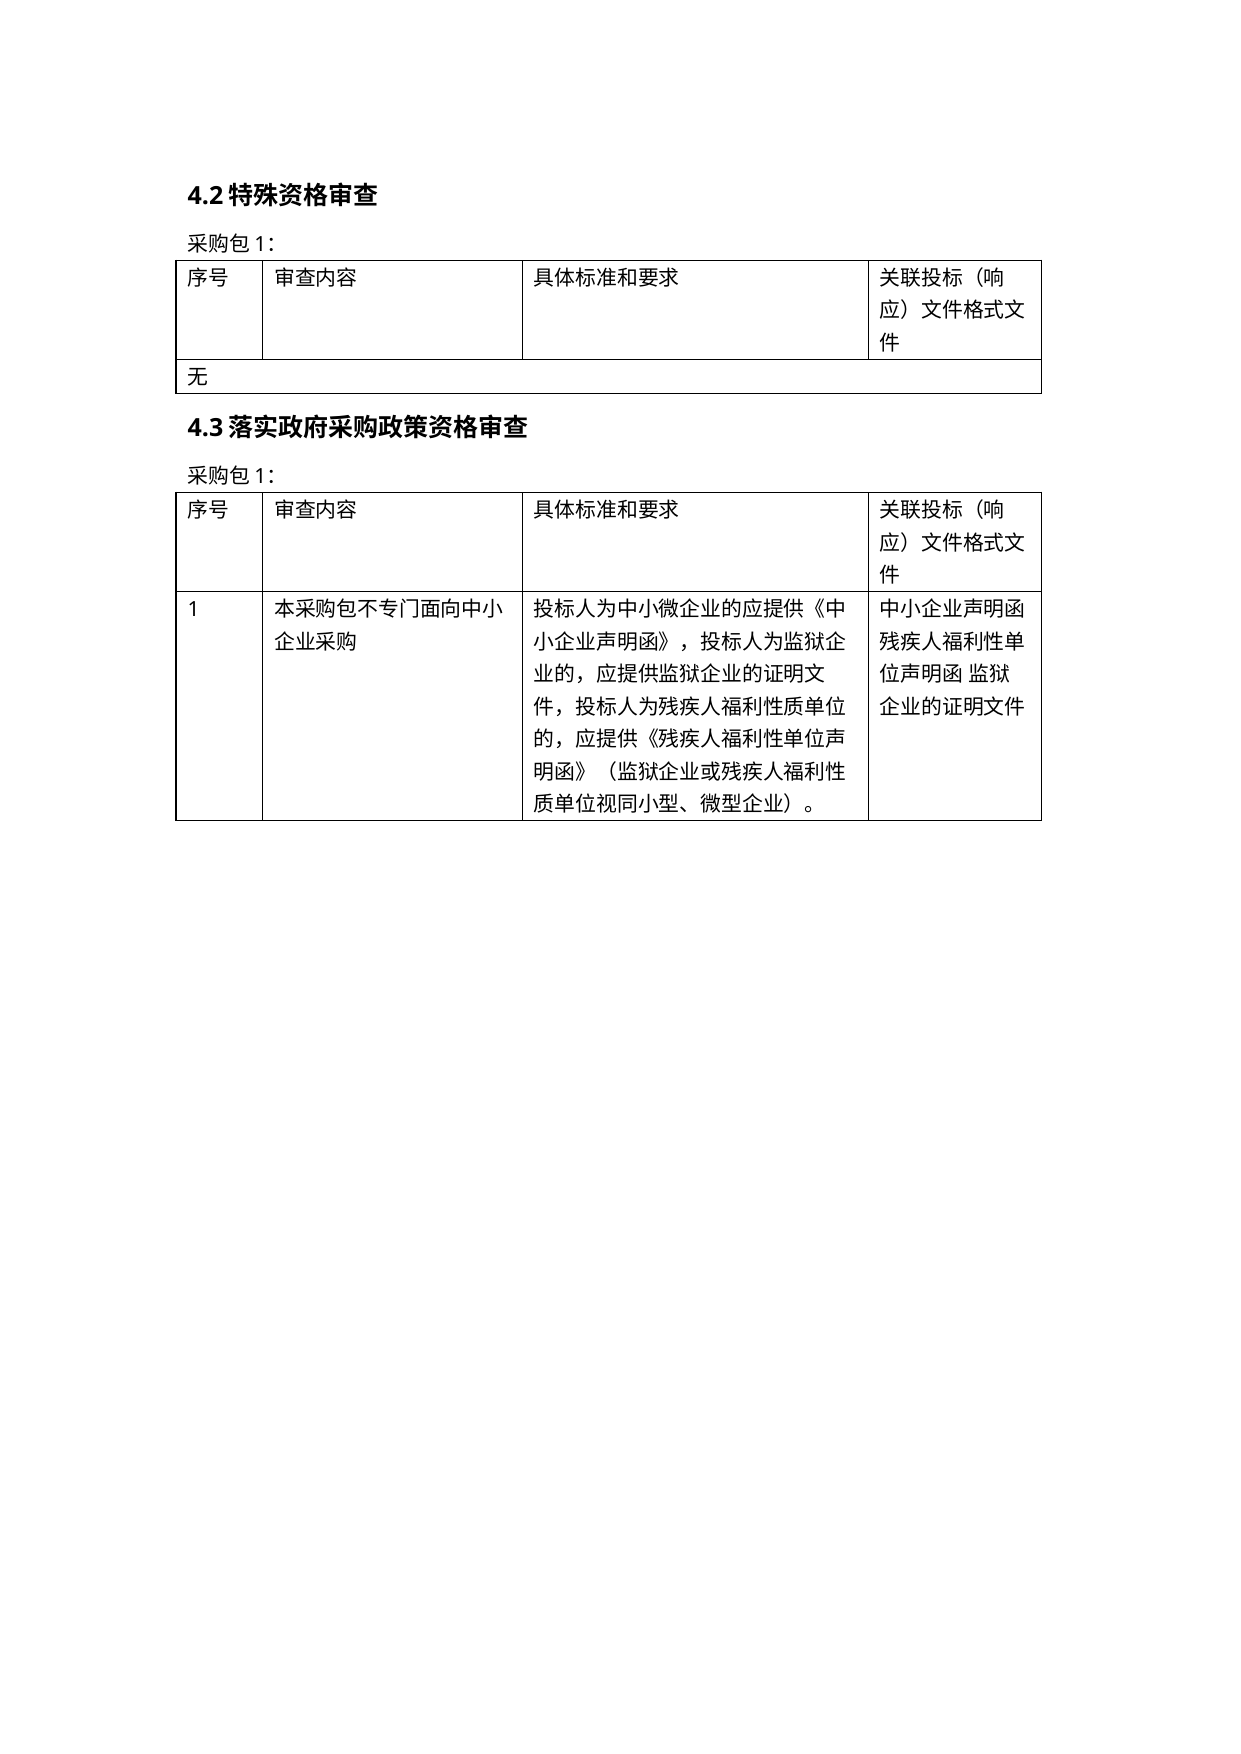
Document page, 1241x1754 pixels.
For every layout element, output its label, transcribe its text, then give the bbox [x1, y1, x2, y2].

table_header 审查内容 [263, 493, 522, 591]
text 4.2特殊资格审查 [187, 162, 1053, 227]
table_header 关联投标（响应）文件格式文件 [869, 261, 1041, 358]
table_cell 投标人为中小微企业的应提供《中小企业声明函》，投标人为监狱企业的，应提供监狱企业的证明文件，投标人为残疾人福利性质单位的，应提供《残疾人福利性单位声明函》（监狱企业或残疾人福利性质单位视同小型、微型企业）。 [523, 592, 868, 820]
table_cell 1 [177, 592, 262, 820]
text 采购包1： [187, 459, 1053, 492]
table_header 具体标准和要求 [523, 493, 868, 591]
table_header 关联投标（响应）文件格式文件 [869, 493, 1041, 591]
text 采购包1： [187, 227, 1053, 259]
table_header 序号 [177, 493, 262, 591]
table_cell 中小企业声明函 残疾人福利性单位声明函 监狱企业的证明文件 [869, 592, 1041, 820]
table_cell 无 [177, 360, 1041, 393]
table_header 审查内容 [263, 261, 522, 358]
table_cell 本采购包不专门面向中小企业采购 [263, 592, 522, 820]
table_header 序号 [177, 261, 262, 358]
table_header 具体标准和要求 [523, 261, 868, 358]
text 4.3落实政府采购政策资格审查 [187, 394, 1053, 459]
